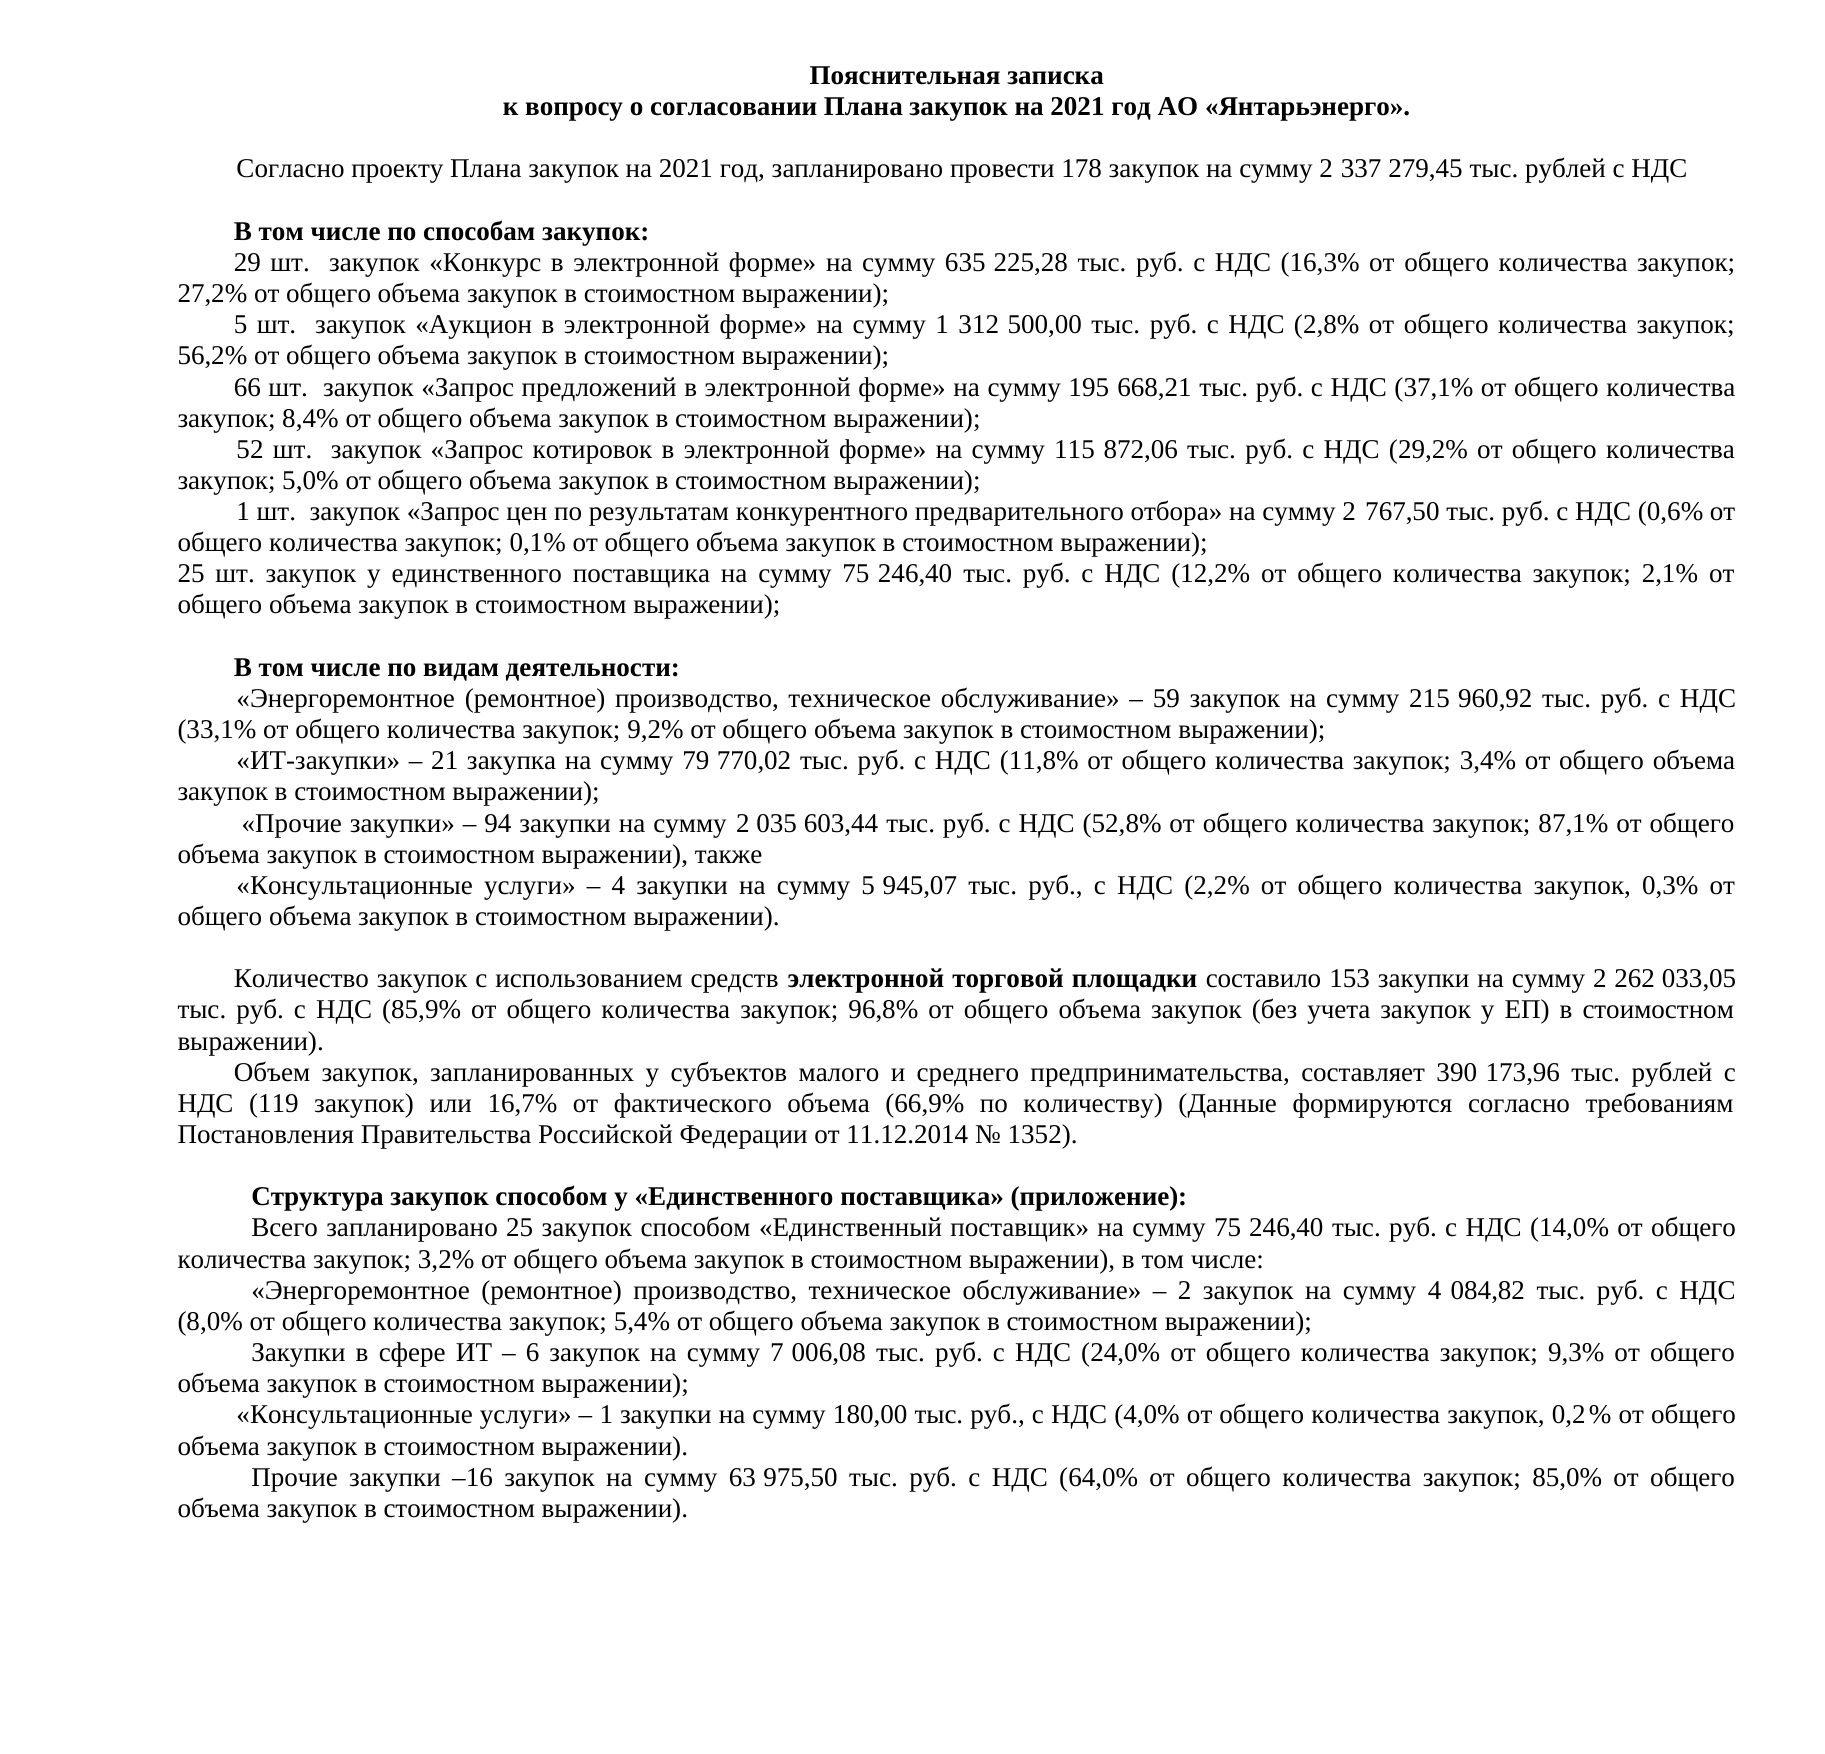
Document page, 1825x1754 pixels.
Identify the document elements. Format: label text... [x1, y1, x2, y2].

text 5 шт. закупок «Аукцион в электронной форме» на сумму 1 312 500,00 тыс. руб. c НДС (2,8% от общего количества закупок; 56,2% от общего объема закупок в стоимостном выражении); [177, 308, 1736, 371]
text «Консультационные услуги» – 1 закупки на сумму 180,00 тыс. руб., с НДС (4,0% от общего количества закупок, 0,2% от общего объема закупок в стоимостном выражении). [177, 1398, 1736, 1461]
list Структура закупок способом у «Единственного поставщика» (приложение): [177, 1180, 1736, 1212]
text 52 шт. закупок «Запрос котировок в электронной форме» на сумму 115 872,06 тыс. руб. с НДС (29,2% от общего количества закупок; 5,0% от общего объема закупок в стоимостном выражении); [177, 433, 1736, 495]
text к вопросу о согласовании Плана закупок на 2021 год АО «Янтарьэнерго». [177, 90, 1736, 121]
list Закупки в сфере ИТ – 6 закупок на сумму 7 006,08 тыс. руб. c НДС (24,0% от общего количества закупок; 9,3% от общего объема закупок в стоимостном выражении); [177, 1336, 1736, 1398]
text 66 шт. закупок «Запрос предложений в электронной форме» на сумму 195 668,21 тыс. руб. с НДС (37,1% от общего количества закупок; 8,4% от общего объема закупок в стоимостном выражении); [177, 371, 1736, 433]
text В том числе по видам деятельности: [177, 651, 1736, 682]
text Пояснительная записка [177, 59, 1736, 90]
text 25 шт. закупок у единственного поставщика на сумму 75 246,40 тыс. руб. c НДС (12,2% от общего количества закупок; 2,1% от общего объема закупок в стоимостном выражении); [177, 557, 1736, 620]
text «Прочие закупки» – 94 закупки на сумму 2 035 603,44 тыс. руб. с НДС (52,8% от общего количества закупок; 87,1% от общего объема закупок в стоимостном выражении), также [177, 807, 1736, 869]
text Согласно проекту Плана закупок на 2021 год, запланировано провести 178 закупок на сумму 2 337 279,45 тыс. рублей с НДС [177, 153, 1736, 184]
text Количество закупок с использованием средств электронной торговой площадки составило 153 закупки на сумму 2 262 033,05 тыс. руб. c НДС (85,9% от общего количества закупок; 96,8% от общего объема закупок (без учета закупок у ЕП) в стоимостном выражении). [177, 962, 1736, 1056]
text «Энергоремонтное (ремонтное) производство, техническое обслуживание» – 2 закупок на сумму 4 084,82 тыс. руб. с НДС (8,0% от общего количества закупок; 5,4% от общего объема закупок в стоимостном выражении); [177, 1274, 1736, 1336]
text 29 шт. закупок «Конкурс в электронной форме» на сумму 635 225,28 тыс. руб. c НДС (16,3% от общего количества закупок; 27,2% от общего объема закупок в стоимостном выражении); [177, 246, 1736, 308]
text «Консультационные услуги» – 4 закупки на сумму 5 945,07 тыс. руб., с НДС (2,2% от общего количества закупок, 0,3% от общего объема закупок в стоимостном выражении). [177, 869, 1736, 931]
text «Энергоремонтное (ремонтное) производство, техническое обслуживание» – 59 закупок на сумму 215 960,92 тыс. руб. с НДС (33,1% от общего количества закупок; 9,2% от общего объема закупок в стоимостном выражении); [177, 682, 1736, 744]
list Всего запланировано 25 закупок способом «Единственный поставщик» на сумму 75 246,40 тыс. руб. c НДС (14,0% от общего количества закупок; 3,2% от общего объема закупок в стоимостном выражении), в том числе: [177, 1212, 1736, 1274]
text 1 шт. закупок «Запрос цен по результатам конкурентного предварительного отбора» на сумму 2 767,50 тыс. руб. с НДС (0,6% от общего количества закупок; 0,1% от общего объема закупок в стоимостном выражении); [177, 495, 1736, 557]
text Объем закупок, запланированных у субъектов малого и среднего предпринимательства, составляет 390 173,96 тыс. рублей c НДС (119 закупок) или 16,7% от фактического объема (66,9% по количеству) (Данные формируются согласно требованиям Постановления Правительства Российской Федерации от 11.12.2014 № 1352). [177, 1056, 1736, 1149]
text «ИТ-закупки» – 21 закупка на сумму 79 770,02 тыс. руб. с НДС (11,8% от общего количества закупок; 3,4% от общего объема закупок в стоимостном выражении); [177, 744, 1736, 807]
list Прочие закупки –16 закупок на сумму 63 975,50 тыс. руб. с НДС (64,0% от общего количества закупок; 85,0% от общего объема закупок в стоимостном выражении). [177, 1461, 1736, 1523]
text В том числе по способам закупок: [177, 215, 1736, 246]
